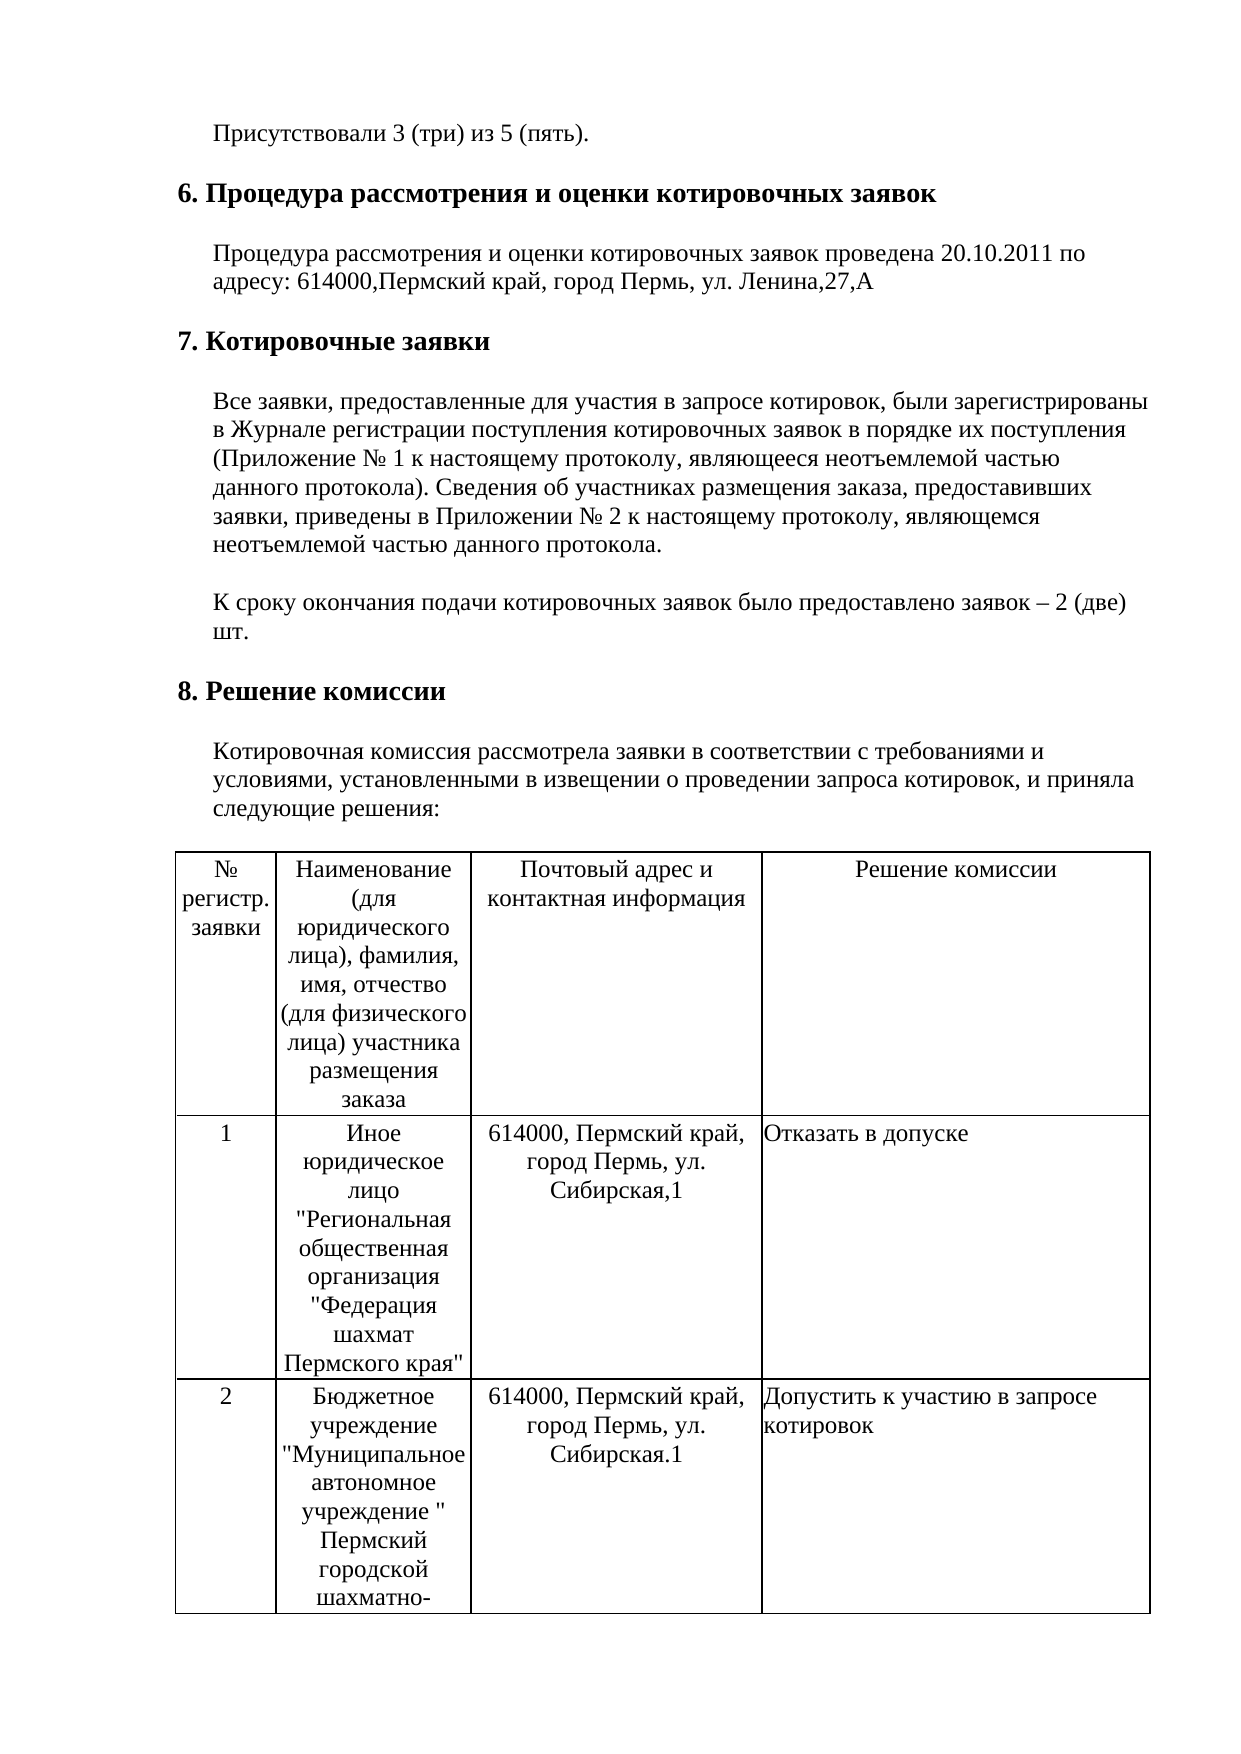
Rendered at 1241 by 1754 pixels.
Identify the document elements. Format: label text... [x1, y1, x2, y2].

table_header № регистр. заявки [176, 853, 275, 1114]
text Процедура рассмотрения и оценки котировочных заявок проведена 20.10.2011 по адресу: 614000,Пермский край, город Пермь, ул. Ленина,27,А [213, 238, 1152, 295]
table_cell 2 [176, 1379, 275, 1613]
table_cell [472, 1380, 761, 1613]
text К сроку окончания подачи котировочных заявок было предоставлено заявок – 2 (две) шт. [213, 587, 1152, 645]
text Присутствовали 3 (три) из 5 (пять). [213, 118, 1152, 147]
table_header Почтовый адрес и контактная информация [472, 853, 761, 1114]
table_cell 1 [176, 1116, 275, 1378]
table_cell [277, 1380, 470, 1613]
table_header Наименование (для юридического лица), фамилия, имя, отчество (для физического лица) участника размещения заказа [277, 853, 470, 1114]
table_cell Иное юридическое лицо "Региональная общественная организация "Федерация шахмат Пермского края" [277, 1116, 470, 1378]
text 6. Процедура рассмотрения и оценки котировочных заявок [177, 176, 1152, 208]
text 8. Решение комиссии [177, 674, 1152, 707]
table_header Решение комиссии [763, 853, 1149, 1114]
table_cell 614000, Пермский край, город Пермь, ул. Сибирская,1 [472, 1116, 761, 1378]
text Котировочная комиссия рассмотрела заявки в соответствии с требованиями и условиями, установленными в извещении о проведении запроса котировок, и приняла следующие решения: [213, 736, 1152, 822]
table_cell Отказать в допуске [763, 1116, 1149, 1378]
text 7. Котировочные заявки [177, 324, 1152, 357]
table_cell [763, 1380, 1149, 1613]
text Все заявки, предоставленные для участия в запросе котировок, были зарегистрированы в Журнале регистрации поступления котировочных заявок в порядке их поступления (Приложение № 1 к настоящему протоколу, являющееся неотъемлемой частью данного протокола). Сведения об участниках размещения заказа, предоставивших заявки, приведены в Приложении № 2 к настоящему протоколу, являющемся неотъемлемой частью данного протокола. [213, 386, 1152, 558]
